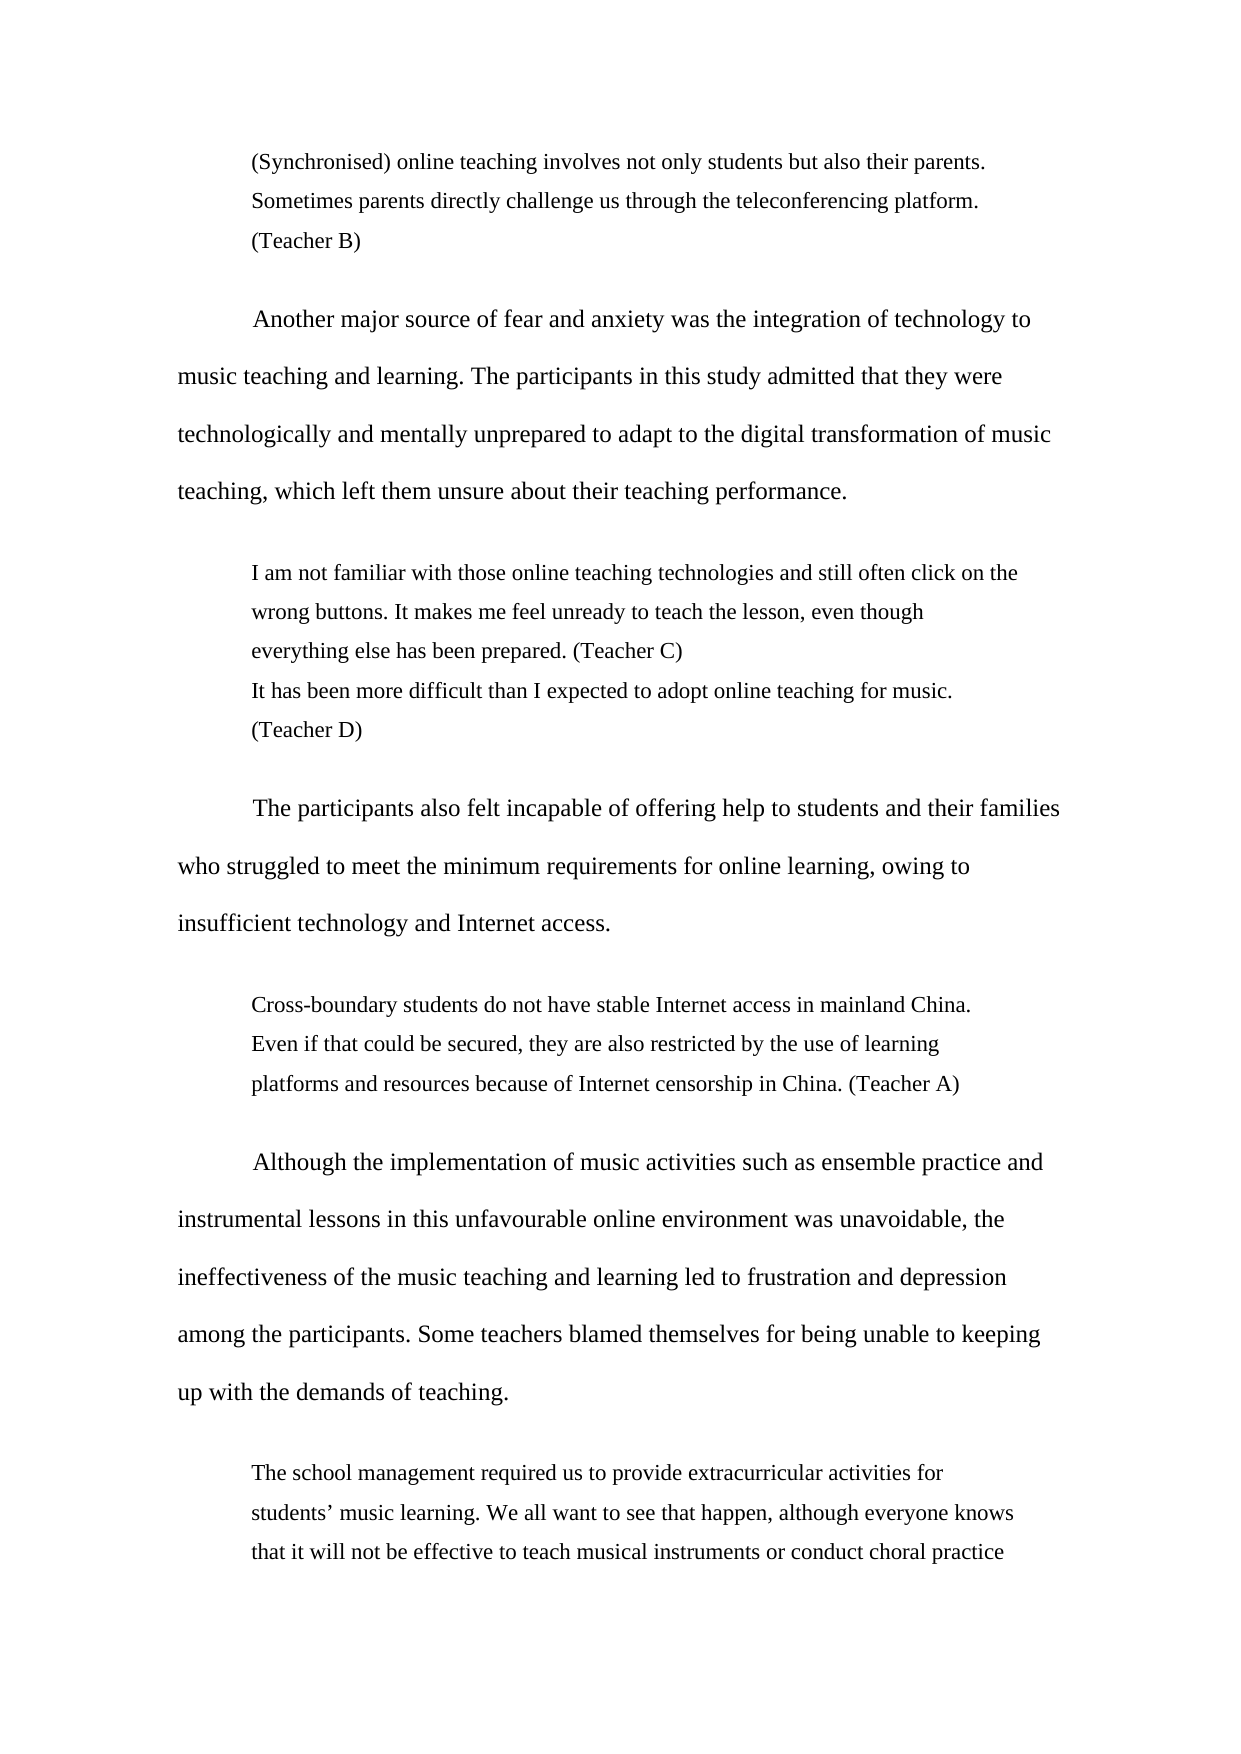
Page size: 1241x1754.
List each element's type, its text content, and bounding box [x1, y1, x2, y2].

text I am not familiar with those online teaching technologies and still often click on the wrong buttons. It makes me feel unready to teach the lesson, even though everything else has been prepared. (Teacher C) [251, 559, 1019, 664]
text It has been more difficult than I expected to adopt online teaching for music. (Teacher D) [251, 677, 1019, 743]
text Although the implementation of music activities such as ensemble practice and instrumental lessons in this unfavourable online environment was unavoidable, the ineffectiveness of the music teaching and learning led to frustration and depression among the participants. Some teachers blamed themselves for being unable to keeping up with the demands of teaching. [177, 1147, 1063, 1406]
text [251, 1459, 1019, 1565]
text (Synchronised) online teaching involves not only students but also their parents. Sometimes parents directly challenge us through the teleconferencing platform. (Teacher B) [251, 148, 1019, 253]
text Cross-boundary students do not have stable Internet access in mainland China. Even if that could be secured, they are also restricted by the use of learning platforms and resources because of Internet censorship in China. (Teacher A) [251, 991, 1019, 1096]
text Another major source of fear and anxiety was the integration of technology to music teaching and learning. The participants in this study admitted that they were technologically and mentally unprepared to adapt to the digital transformation of music teaching, which left them unsure about their teaching performance. [177, 304, 1063, 505]
text The participants also felt incapable of offering help to students and their families who struggled to meet the minimum requirements for online learning, owing to insufficient technology and Internet access. [177, 793, 1063, 937]
